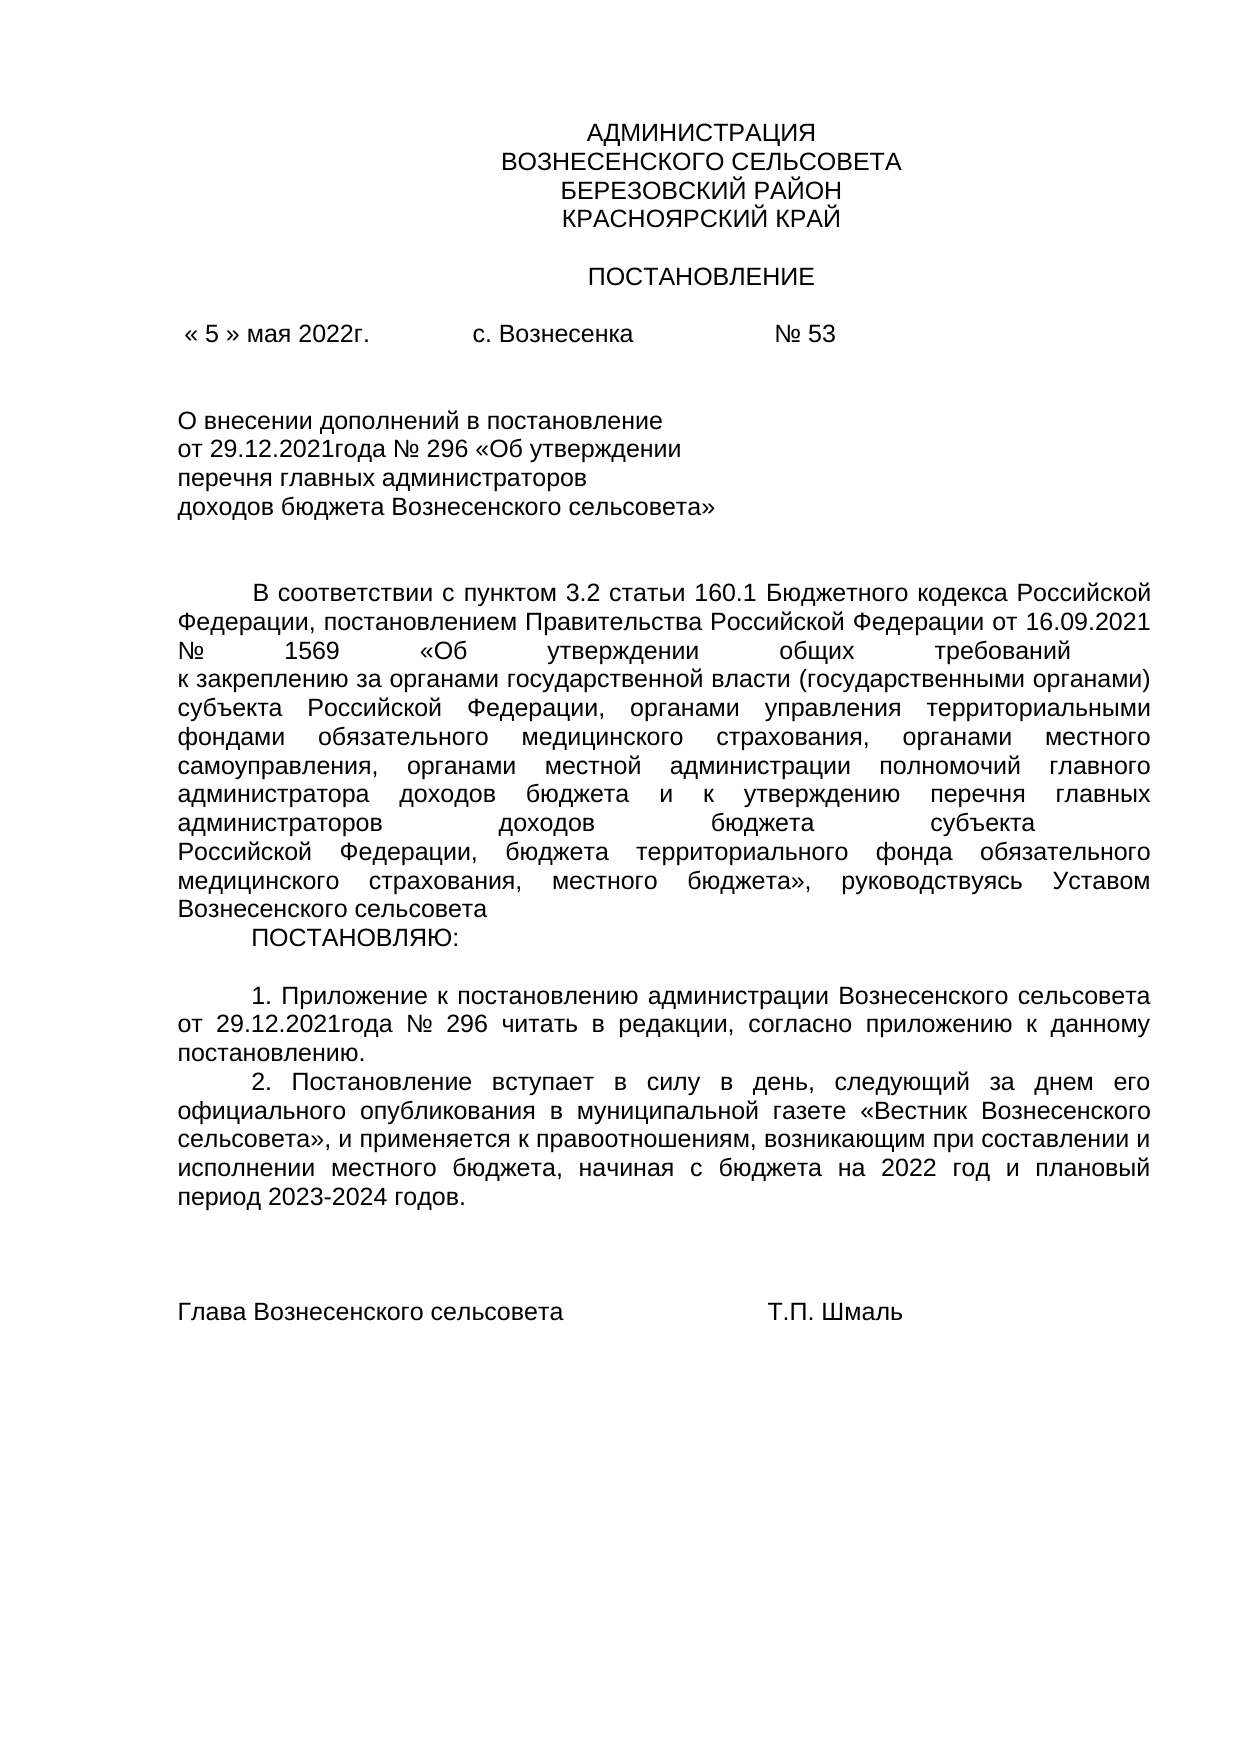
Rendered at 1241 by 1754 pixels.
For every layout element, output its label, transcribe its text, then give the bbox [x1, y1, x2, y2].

text « 5 » мая 2022г. с. Вознесенка № 53 [177, 319, 1152, 348]
text 1. Приложение к постановлению администрации Вознесенского сельсовета от 29.12.2021года № 296 читать в редакции, согласно приложению к данному постановлению. [177, 981, 1152, 1067]
text доходов бюджета Вознесенского сельсовета» [177, 492, 1152, 521]
text В соответствии с пунктом 3.2 статьи 160.1 Бюджетного кодекса Российской Федерации, постановлением Правительства Российской Федерации от 16.09.2021 № 1569 «Об утверждении общих требований к закреплению за органами государственной власти (государственными органами) субъекта Российской Федерации, органами управления территориальными фондами обязательного медицинского страхования, органами местного самоуправления, органами местной администрации полномочий главного администратора доходов бюджета и к утверждению перечня главных администраторов доходов бюджета субъекта Российской Федерации, бюджета территориального фонда обязательного медицинского страхования, местного бюджета», руководствуясь Уставом Вознесенского сельсовета [177, 578, 1152, 923]
text от 29.12.2021года № 296 «Об утверждении [177, 434, 1152, 463]
text ВОЗНЕСЕНСКОГО СЕЛЬСОВЕТА [177, 147, 1152, 176]
text ПОСТАНОВЛЯЮ: [177, 923, 1152, 952]
text 2. Постановление вступает в силу в день, следующий за днем его официального опубликования в муниципальной газете «Вестник Вознесенского сельсовета», и применяется к правоотношениям, возникающим при составлении и исполнении местного бюджета, начиная с бюджета на 2022 год и плановый период 2023-2024 годов. [177, 1067, 1152, 1211]
text АДМИНИСТРАЦИЯ [177, 118, 1152, 147]
text О внесении дополнений в постановление [177, 406, 1152, 434]
text КРАСНОЯРСКИЙ КРАЙ [177, 204, 1152, 233]
text БЕРЕЗОВСКИЙ РАЙОН [177, 176, 1152, 204]
text перечня главных администраторов [177, 463, 1152, 492]
text ПОСТАНОВЛЕНИЕ [177, 262, 1152, 291]
text Глава Вознесенского сельсовета Т.П. Шмаль [177, 1297, 1152, 1326]
